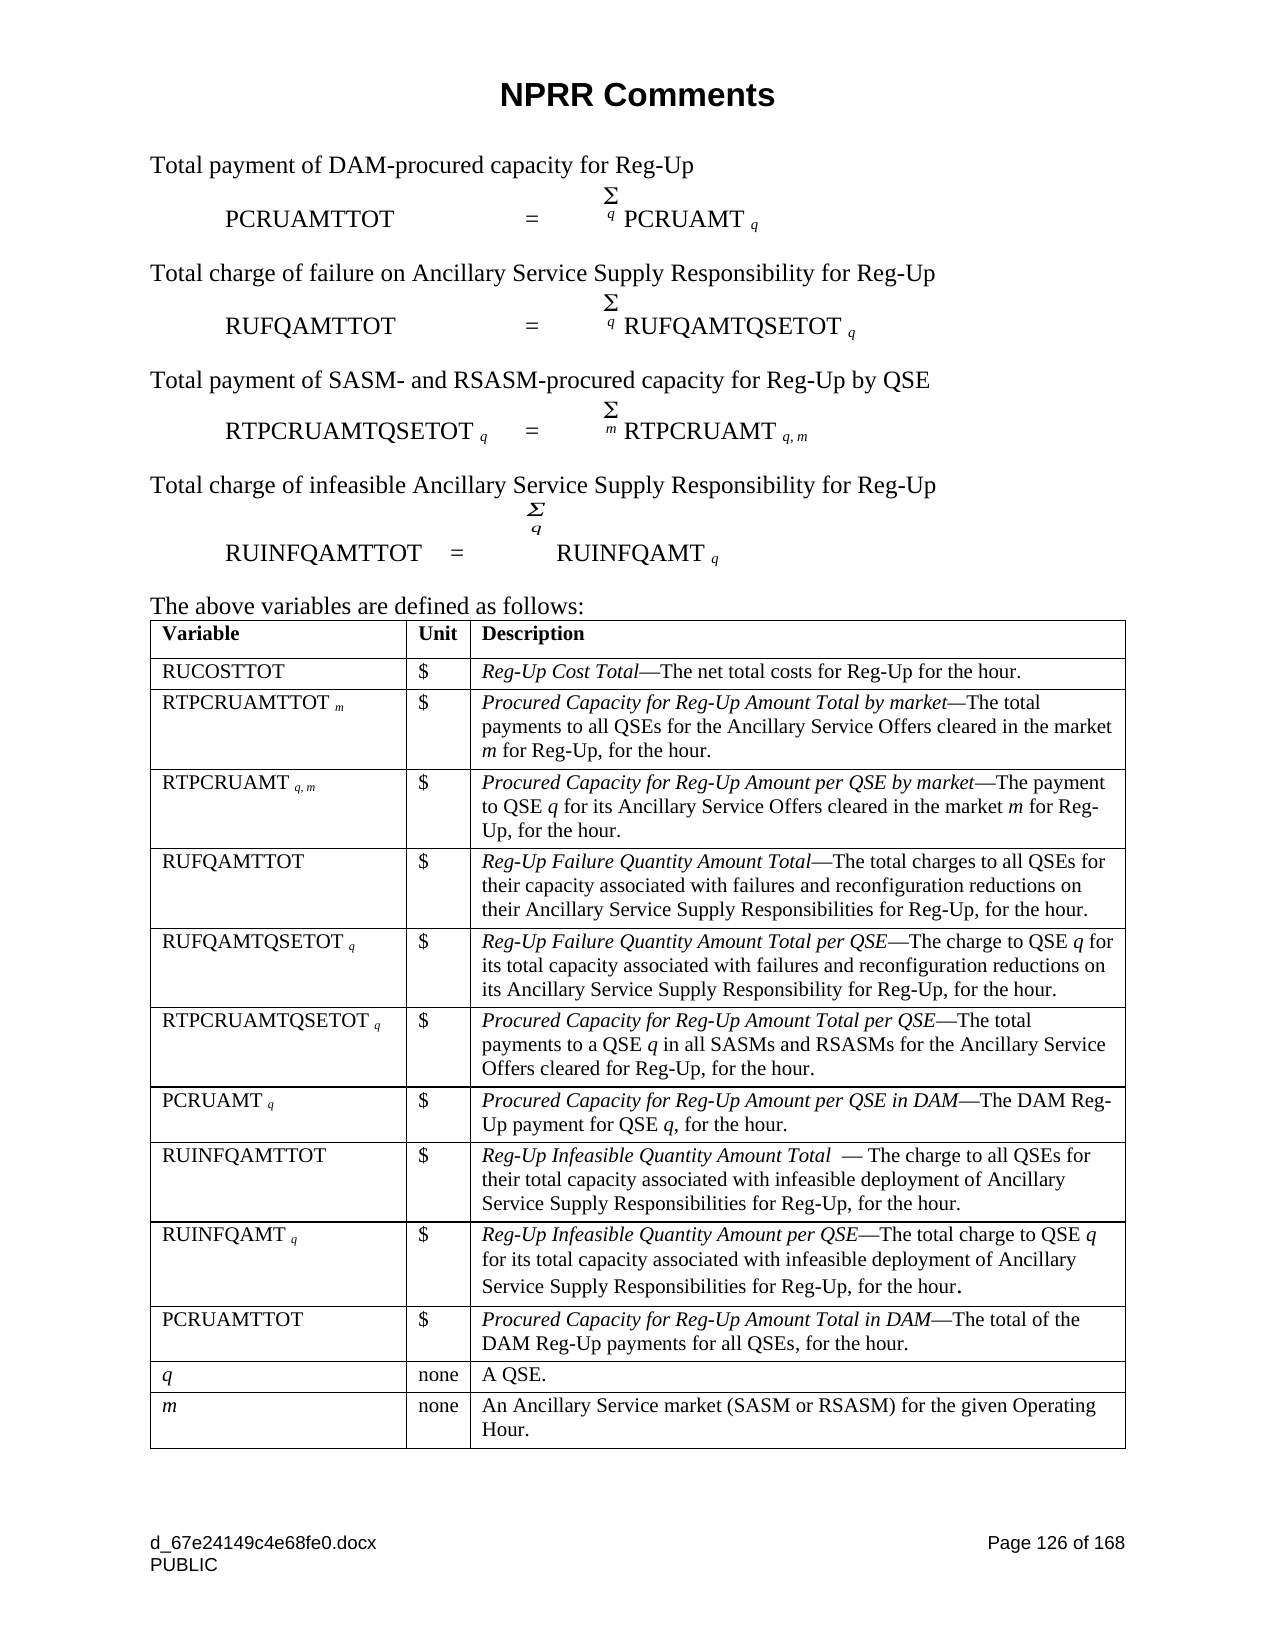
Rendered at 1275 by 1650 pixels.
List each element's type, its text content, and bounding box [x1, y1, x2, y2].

table_cell RUFQAMTTOT [151, 849, 406, 927]
table_cell RUFQAMTQSETOT q [151, 929, 406, 1007]
table_cell Procured Capacity for Reg-Up Amount per QSE in DAM—The DAM Reg-Up payment for QSE q, for the hour. [471, 1088, 1125, 1142]
table_cell $ [407, 849, 470, 927]
text Total charge of infeasible Ancillary Service Supply Responsibility for Reg-Up [150, 470, 1125, 498]
text Total payment of SASM- and RSASM-procured capacity for Reg-Up by QSE [150, 365, 1125, 394]
table_header Unit [407, 621, 470, 658]
table_cell $ [407, 1088, 470, 1142]
table_cell $ [407, 1008, 470, 1086]
table_cell none [407, 1393, 470, 1448]
table_cell RUINFQAMT q [151, 1223, 406, 1306]
table_cell m [151, 1393, 406, 1448]
table_cell none [407, 1362, 470, 1392]
table_cell $ [407, 770, 470, 848]
table_cell Procured Capacity for Reg-Up Amount Total in DAM—The total of the DAM Reg-Up payments for all QSEs, for the hour. [471, 1307, 1125, 1361]
table_cell $ [407, 690, 470, 768]
table_cell $ [407, 1307, 470, 1361]
table_cell Procured Capacity for Reg-Up Amount Total per QSE—The total payments to a QSE q in all SASMs and RSASMs for the Ancillary Service Offers cleared for Reg-Up, for the hour. [471, 1008, 1125, 1086]
text The above variables are defined as follows: [150, 591, 1125, 620]
table_cell Reg-Up Failure Quantity Amount Total per QSE—The charge to QSE q for its total capacity associated with failures and reconfiguration reductions on its Ancillary Service Supply Responsibility for Reg-Up, for the hour. [471, 929, 1125, 1007]
table_cell Reg-Up Infeasible Quantity Amount per QSE—The total charge to QSE q for its total capacity associated with infeasible deployment of Ancillary Service Supply Responsibilities for Reg-Up, for the hour. [471, 1223, 1125, 1306]
text RUFQAMTTOT = RUFQAMTQSETOT q [225, 286, 1125, 340]
table_cell A QSE. [471, 1362, 1125, 1392]
table_cell PCRUAMTTOT [151, 1307, 406, 1361]
table_cell RTPCRUAMTTOT m [151, 690, 406, 768]
text RTPCRUAMTQSETOT q = RTPCRUAMT q, m [225, 394, 1125, 445]
table_cell RUCOSTTOT [151, 659, 406, 689]
table_header Variable [151, 621, 406, 658]
table_cell PCRUAMT q [151, 1088, 406, 1142]
table_cell Procured Capacity for Reg-Up Amount Total by market—The total payments to all QSEs for the Ancillary Service Offers cleared in the market m for Reg-Up, for the hour. [471, 690, 1125, 768]
table_cell $ [407, 1143, 470, 1221]
text RUINFQAMTTOT = RUINFQAMT q [225, 498, 1125, 566]
table_cell q [151, 1362, 406, 1392]
table_header Description [471, 621, 1125, 658]
table_cell RTPCRUAMT q, m [151, 770, 406, 848]
table_cell Reg-Up Infeasible Quantity Amount Total — The charge to all QSEs for their total capacity associated with infeasible deployment of Ancillary Service Supply Responsibilities for Reg-Up, for the hour. [471, 1143, 1125, 1221]
table_cell Procured Capacity for Reg-Up Amount per QSE by market—The payment to QSE q for its Ancillary Service Offers cleared in the market m for Reg-Up, for the hour. [471, 770, 1125, 848]
table_cell $ [407, 929, 470, 1007]
table_cell RUINFQAMTTOT [151, 1143, 406, 1221]
table_cell An Ancillary Service market (SASM or RSASM) for the given Operating Hour. [471, 1393, 1125, 1448]
text Total payment of DAM-procured capacity for Reg-Up [150, 150, 1125, 179]
table_cell RTPCRUAMTQSETOT q [151, 1008, 406, 1086]
text Total charge of failure on Ancillary Service Supply Responsibility for Reg-Up [150, 258, 1125, 286]
text PCRUAMTTOT = PCRUAMT q [225, 179, 1125, 233]
table_cell Reg-Up Cost Total—The net total costs for Reg-Up for the hour. [471, 659, 1125, 689]
table_cell Reg-Up Failure Quantity Amount Total—The total charges to all QSEs for their capacity associated with failures and reconfiguration reductions on their Ancillary Service Supply Responsibilities for Reg-Up, for the hour. [471, 849, 1125, 927]
table_cell $ [407, 659, 470, 689]
table_cell $ [407, 1223, 470, 1306]
